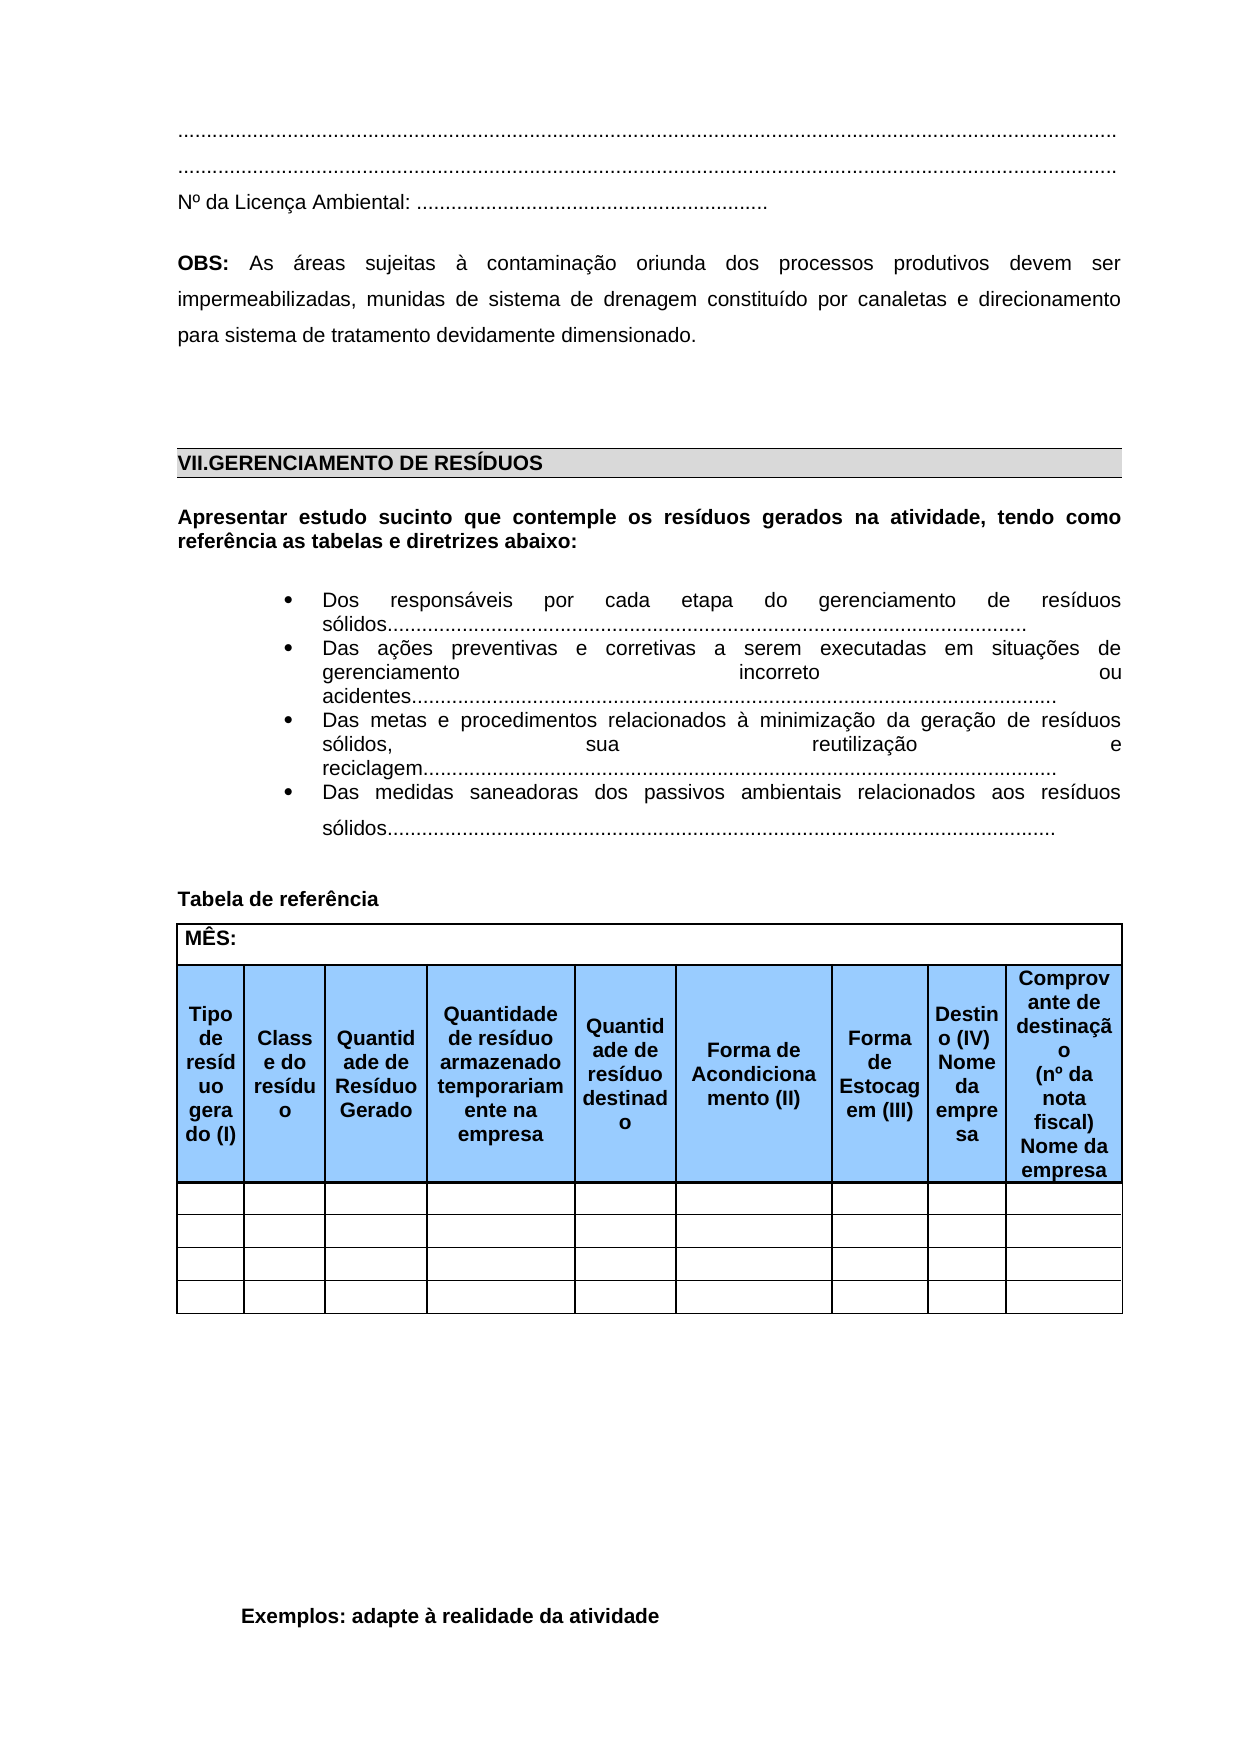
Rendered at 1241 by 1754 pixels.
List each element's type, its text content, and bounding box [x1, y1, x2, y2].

table_cell [428, 1281, 574, 1313]
table_cell Destino (IV) Nome da empresa [929, 966, 1005, 1181]
table_cell [677, 1248, 831, 1280]
table_cell Tipo de resíduo gerado (I) [178, 966, 243, 1181]
table_cell [178, 1281, 243, 1313]
table_cell Comprovante de destinação (nº da nota fiscal) Nome da empresa [1007, 966, 1121, 1181]
table_cell [326, 1281, 426, 1313]
table_cell [576, 1248, 675, 1280]
table_cell [1007, 1280, 1122, 1313]
table_cell Forma de Estocagem (III) [833, 966, 927, 1181]
table_cell [677, 1215, 831, 1247]
text OBS: As áreas sujeitas à contaminação oriunda dos processos produtivos devem ser impermeabilizadas, munidas de sistema de drenagem constituído por canaletas e direcionamento para sistema de tratamento devidamente dimensionado. [177, 251, 1122, 347]
text Apresentar estudo sucinto que contemple os resíduos gerados na atividade, tendo como referência as tabelas e diretrizes abaixo: [177, 505, 1122, 553]
table_cell [1007, 1184, 1122, 1214]
text Nº da Licença Ambiental: ............................................................. [177, 190, 1122, 214]
table_cell [245, 1215, 324, 1247]
table_cell [326, 1184, 426, 1214]
table_cell [576, 1184, 675, 1214]
text Tabela de referência [177, 887, 1120, 911]
table_cell [428, 1248, 574, 1280]
table_cell [245, 1281, 324, 1313]
list Dos responsáveis por cada etapa do gerenciamento de resíduos sólidos............................................................................................................... [284, 588, 1122, 636]
table_cell [833, 1215, 927, 1247]
table_cell [178, 1248, 243, 1280]
table_cell [245, 1248, 324, 1280]
text ................................................................................................................................................................... [177, 154, 1122, 178]
table_cell [929, 1248, 1005, 1280]
table_cell [1007, 1214, 1122, 1247]
table_header MÊS: [178, 925, 1121, 964]
table_cell [677, 1281, 831, 1313]
table_cell [576, 1281, 675, 1313]
table_cell [929, 1215, 1005, 1247]
table_cell [245, 1184, 324, 1214]
table_cell [1007, 1247, 1122, 1280]
list Das medidas saneadoras dos passivos ambientais relacionados aos resíduos sólidos.................................................................................................................... [284, 780, 1122, 840]
table_cell Quantidade de resíduo destinado [576, 966, 675, 1181]
table_cell [326, 1215, 426, 1247]
table_cell [428, 1215, 574, 1247]
table_cell Quantidade de resíduo armazenado temporariamente na empresa [428, 966, 574, 1181]
table_cell [833, 1281, 927, 1313]
table_cell [428, 1184, 574, 1214]
table_cell [833, 1248, 927, 1280]
table_cell [178, 1215, 243, 1247]
text VII.GERENCIAMENTO DE RESÍDUOS [177, 449, 1122, 477]
table_cell Quantidade de Resíduo Gerado [326, 966, 426, 1181]
table_cell [576, 1215, 675, 1247]
table_cell [929, 1281, 1005, 1313]
table_cell Forma de Acondicionamento (II) [677, 966, 831, 1181]
list Das metas e procedimentos relacionados à minimização da geração de resíduos sólidos, sua reutilização e reciclagem.............................................................................................................. [284, 708, 1122, 780]
table_cell [326, 1248, 426, 1280]
table_cell [677, 1184, 831, 1214]
text ................................................................................................................................................................... [177, 118, 1122, 142]
text Exemplos: adapte à realidade da atividade [177, 1604, 1122, 1628]
list Das ações preventivas e corretivas a serem executadas em situações de gerenciamento incorreto ou acidentes................................................................................................................ [284, 636, 1122, 708]
table_cell [833, 1184, 927, 1214]
table_cell Classe do resíduo [245, 966, 324, 1181]
table_cell [178, 1184, 243, 1214]
table_cell [929, 1184, 1005, 1214]
